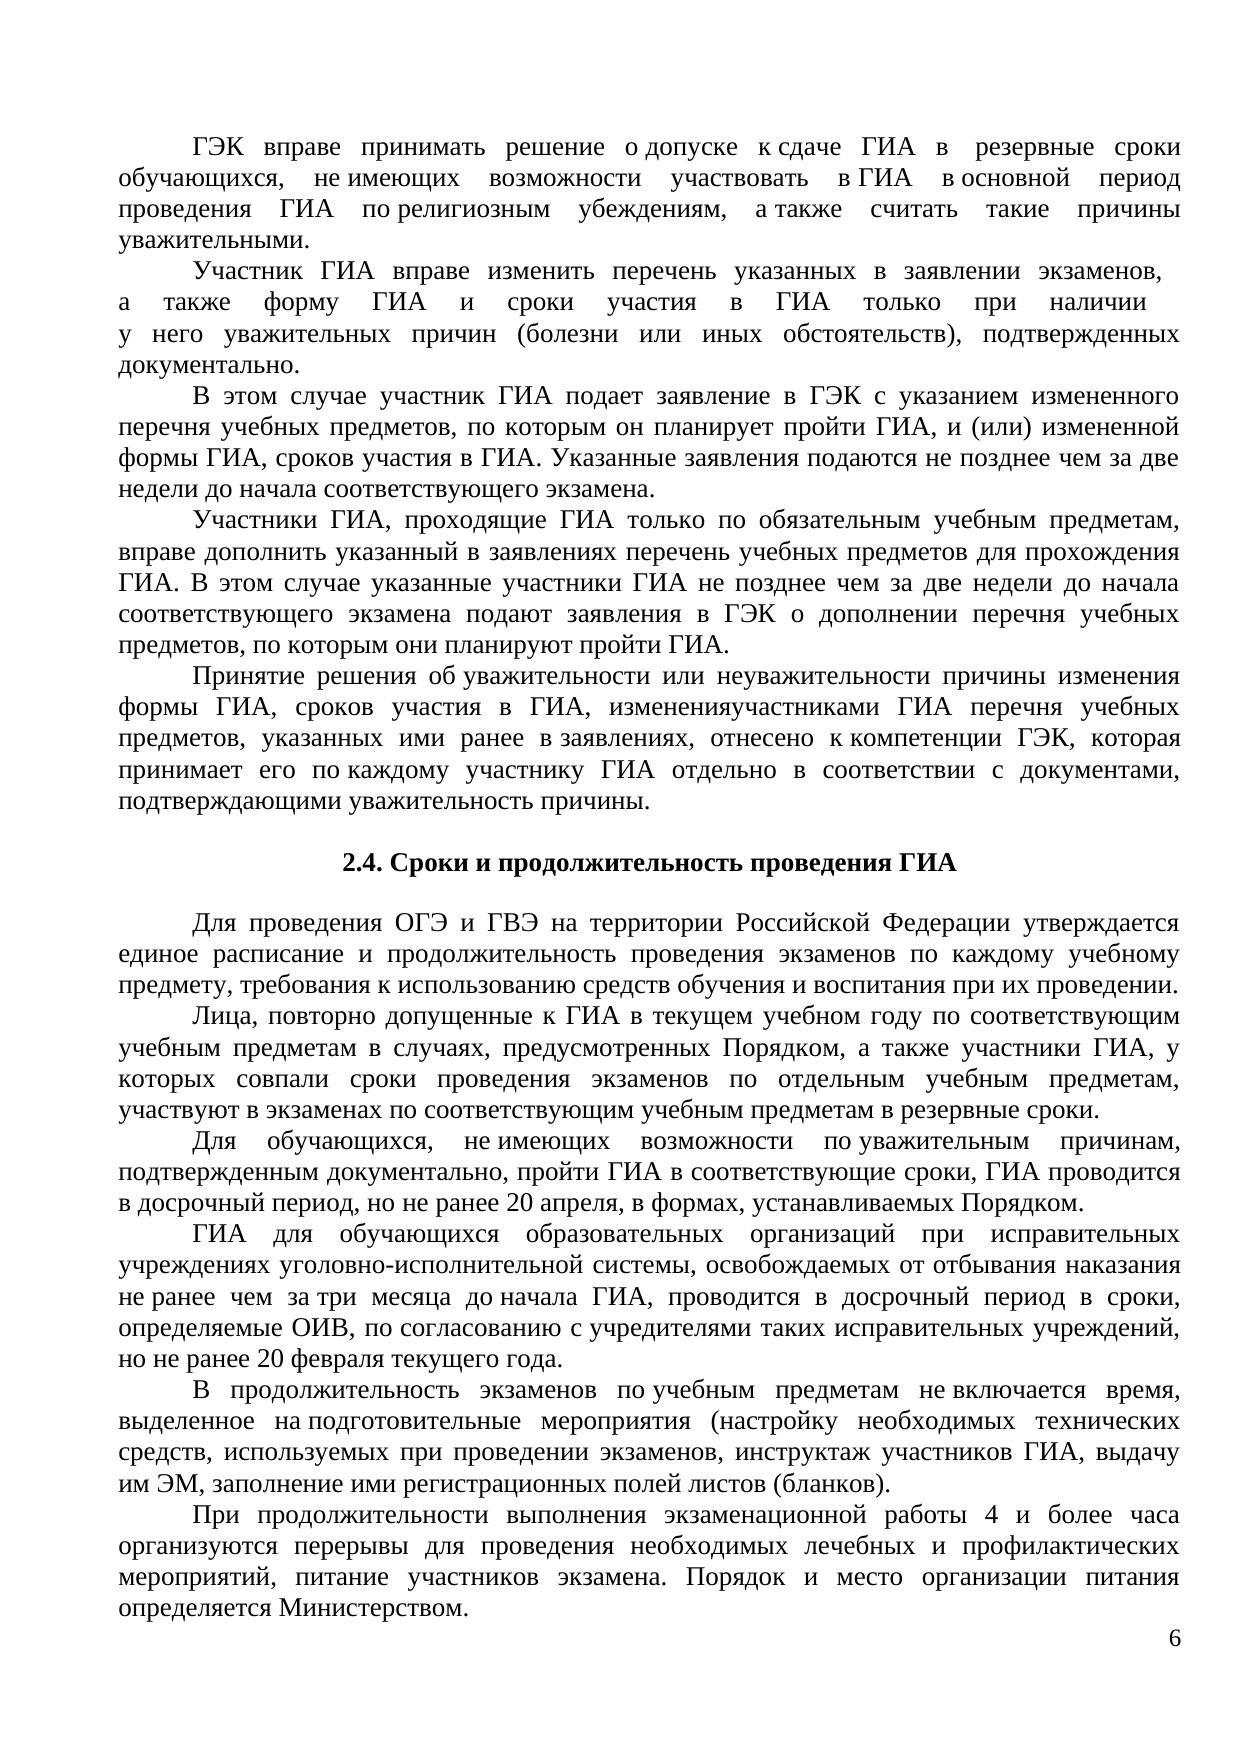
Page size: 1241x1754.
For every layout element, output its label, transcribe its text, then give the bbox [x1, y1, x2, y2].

text Лица, повторно допущенные к ГИА в текущем учебном году по соответствующим учебным предметам в случаях, предусмотренных Порядком, а также участники ГИА, у которых совпали сроки проведения экзаменов по отдельным учебным предметам, участвуют в экзаменах по соответствующим учебным предметам в резервные сроки. [118, 999, 1181, 1124]
text В этом случае участник ГИА подает заявление в ГЭК с указанием измененного перечня учебных предметов, по которым он планирует пройти ГИА, и (или) измененной формы ГИА, сроков участия в ГИА. Указанные заявления подаются не позднее чем за две недели до начала соответствующего экзамена. [118, 379, 1181, 503]
text Участник ГИА вправе изменить перечень указанных в заявлении экзаменов, а также форму ГИА и сроки участия в ГИА только при наличии у него уважительных причин (болезни или иных обстоятельств), подтвержденных документально. [118, 254, 1181, 379]
text 2.4. Сроки и продолжительность проведения ГИА [118, 846, 1181, 877]
text В продолжительность экзаменов по учебным предметам не включается время, выделенное на подготовительные мероприятия (настройку необходимых технических средств, используемых при проведении экзаменов, инструктаж участников ГИА, выдачу им ЭМ, заполнение ими регистрационных полей листов (бланков). [118, 1373, 1181, 1498]
text Для обучающихся, не имеющих возможности по уважительным причинам, подтвержденным документально, пройти ГИА в соответствующие сроки, ГИА проводится в досрочный период, но не ранее 20 апреля, в формах, устанавливаемых Порядком. [118, 1124, 1181, 1217]
text ГИА для обучающихся образовательных организаций при исправительных учреждениях уголовно-исполнительной системы, освобождаемых от отбывания наказания не ранее чем за три месяца до начала ГИА, проводится в досрочный период в сроки, определяемые ОИВ, по согласованию с учредителями таких исправительных учреждений, но не ранее 20 февраля текущего года. [118, 1217, 1181, 1373]
text Принятие решения об уважительности или неуважительности причины изменения формы ГИА, сроков участия в ГИА, измененияучастниками ГИА перечня учебных предметов, указанных ими ранее в заявлениях, отнесено к компетенции ГЭК, которая принимает его по каждому участнику ГИА отдельно в соответствии с документами, подтверждающими уважительность причины. [118, 659, 1181, 815]
text Для проведения ОГЭ и ГВЭ на территории Российской Федерации утверждается единое расписание и продолжительность проведения экзаменов по каждому учебному предмету, требования к использованию средств обучения и воспитания при их проведении. [118, 906, 1181, 999]
text ГЭК вправе принимать решение о допуске к сдаче ГИА в резервные сроки обучающихся, не имеющих возможности участвовать в ГИА в основной период проведения ГИА по религиозным убеждениям, а также считать такие причины уважительными. [118, 130, 1181, 254]
text При продолжительности выполнения экзаменационной работы 4 и более часа организуются перерывы для проведения необходимых лечебных и профилактических мероприятий, питание участников экзамена. Порядок и место организации питания определяется Министерством. [118, 1498, 1181, 1622]
text Участники ГИА, проходящие ГИА только по обязательным учебным предметам, вправе дополнить указанный в заявлениях перечень учебных предметов для прохождения ГИА. В этом случае указанные участники ГИА не позднее чем за две недели до начала соответствующего экзамена подают заявления в ГЭК о дополнении перечня учебных предметов, по которым они планируют пройти ГИА. [118, 503, 1181, 659]
